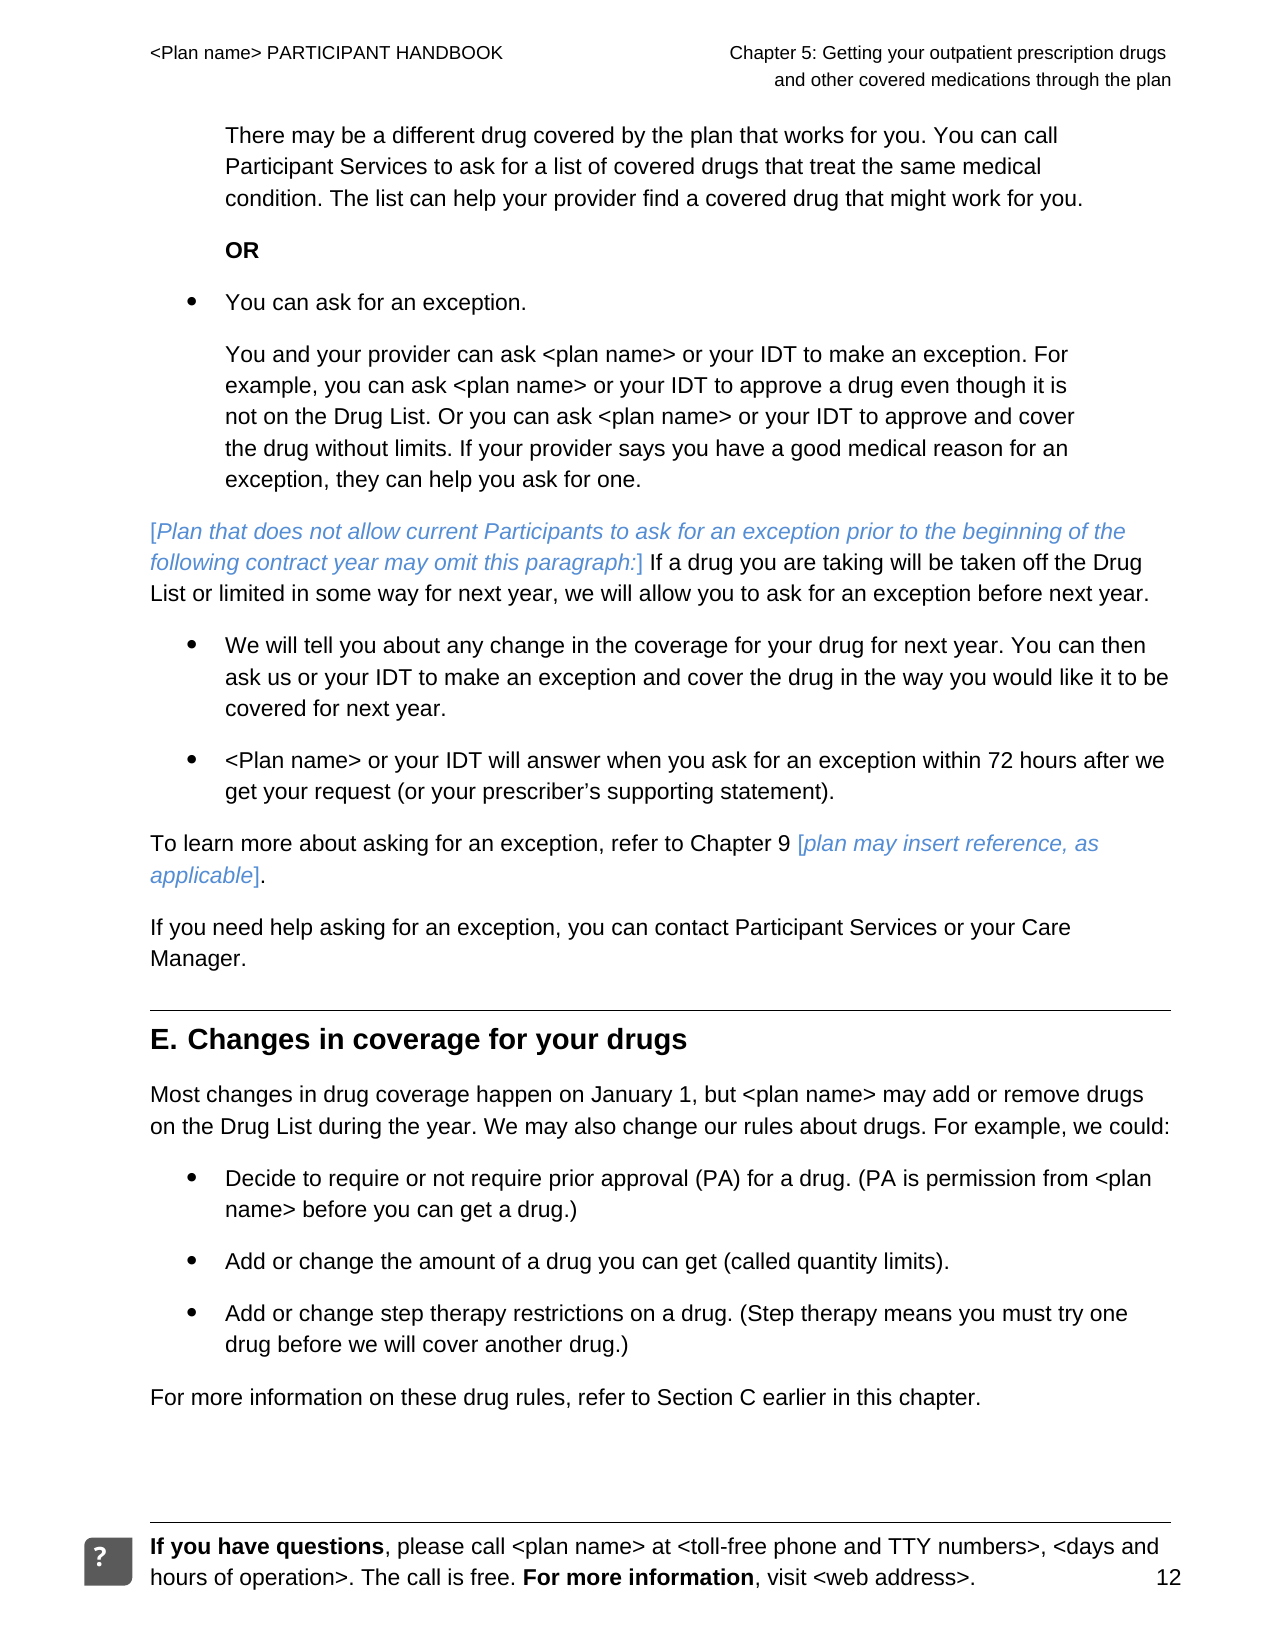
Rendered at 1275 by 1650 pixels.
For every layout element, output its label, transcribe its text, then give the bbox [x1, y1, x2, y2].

text There may be a different drug covered by the plan that works for you. You can call Participant Services to ask for a list of covered drugs that treat the same medical condition. The list can help your provider find a covered drug that might work for you. [225, 118, 1096, 212]
list <Plan name> or your IDT will answer when you ask for an exception within 72 hours after we get your request (or your prescriber’s supporting statement). [187, 743, 1171, 806]
list Add or change step therapy restrictions on a drug. (Step therapy means you must try one drug before we will cover another drug.) [187, 1297, 1171, 1359]
subtitle Changes in coverage for your drugs [150, 1011, 1171, 1057]
text You and your provider can ask <plan name> or your IDT to make an exception. For example, you can ask <plan name> or your IDT to approve a drug even though it is not on the Drug List. Or you can ask <plan name> or your IDT to approve and cover the drug without limits. If your provider says you have a good medical reason for an exception, they can help you ask for one. [225, 337, 1096, 493]
text Most changes in drug coverage happen on January 1, but <plan name> may add or remove drugs on the Drug List during the year. We may also change our rules about drugs. For example, we could: [150, 1078, 1171, 1140]
list Decide to require or not require prior approval (PA) for a drug. (PA is permission from <plan name> before you can get a drug.) [187, 1161, 1171, 1224]
text [Plan that does not allow current Participants to ask for an exception prior to the beginning of the following contract year may omit this paragraph:] If a drug you are taking will be taken off the Drug List or limited in some way for next year, we will allow you to ask for an exception before next year. [150, 514, 1171, 608]
text If you need help asking for an exception, you can contact Participant Services or your Care Manager. [150, 910, 1171, 973]
text To learn more about asking for an exception, refer to Chapter 9 [plan may insert reference, as applicable]. [150, 827, 1171, 889]
text For more information on these drug rules, refer to Section C earlier in this chapter. [150, 1380, 1171, 1411]
list You can ask for an exception. [187, 285, 1096, 316]
list Add or change the amount of a drug you can get (called quantity limits). [187, 1244, 1171, 1276]
text OR [225, 233, 1096, 264]
list We will tell you about any change in the coverage for your drug for next year. You can then ask us or your IDT to make an exception and cover the drug in the way you would like it to be covered for next year. [187, 629, 1171, 723]
